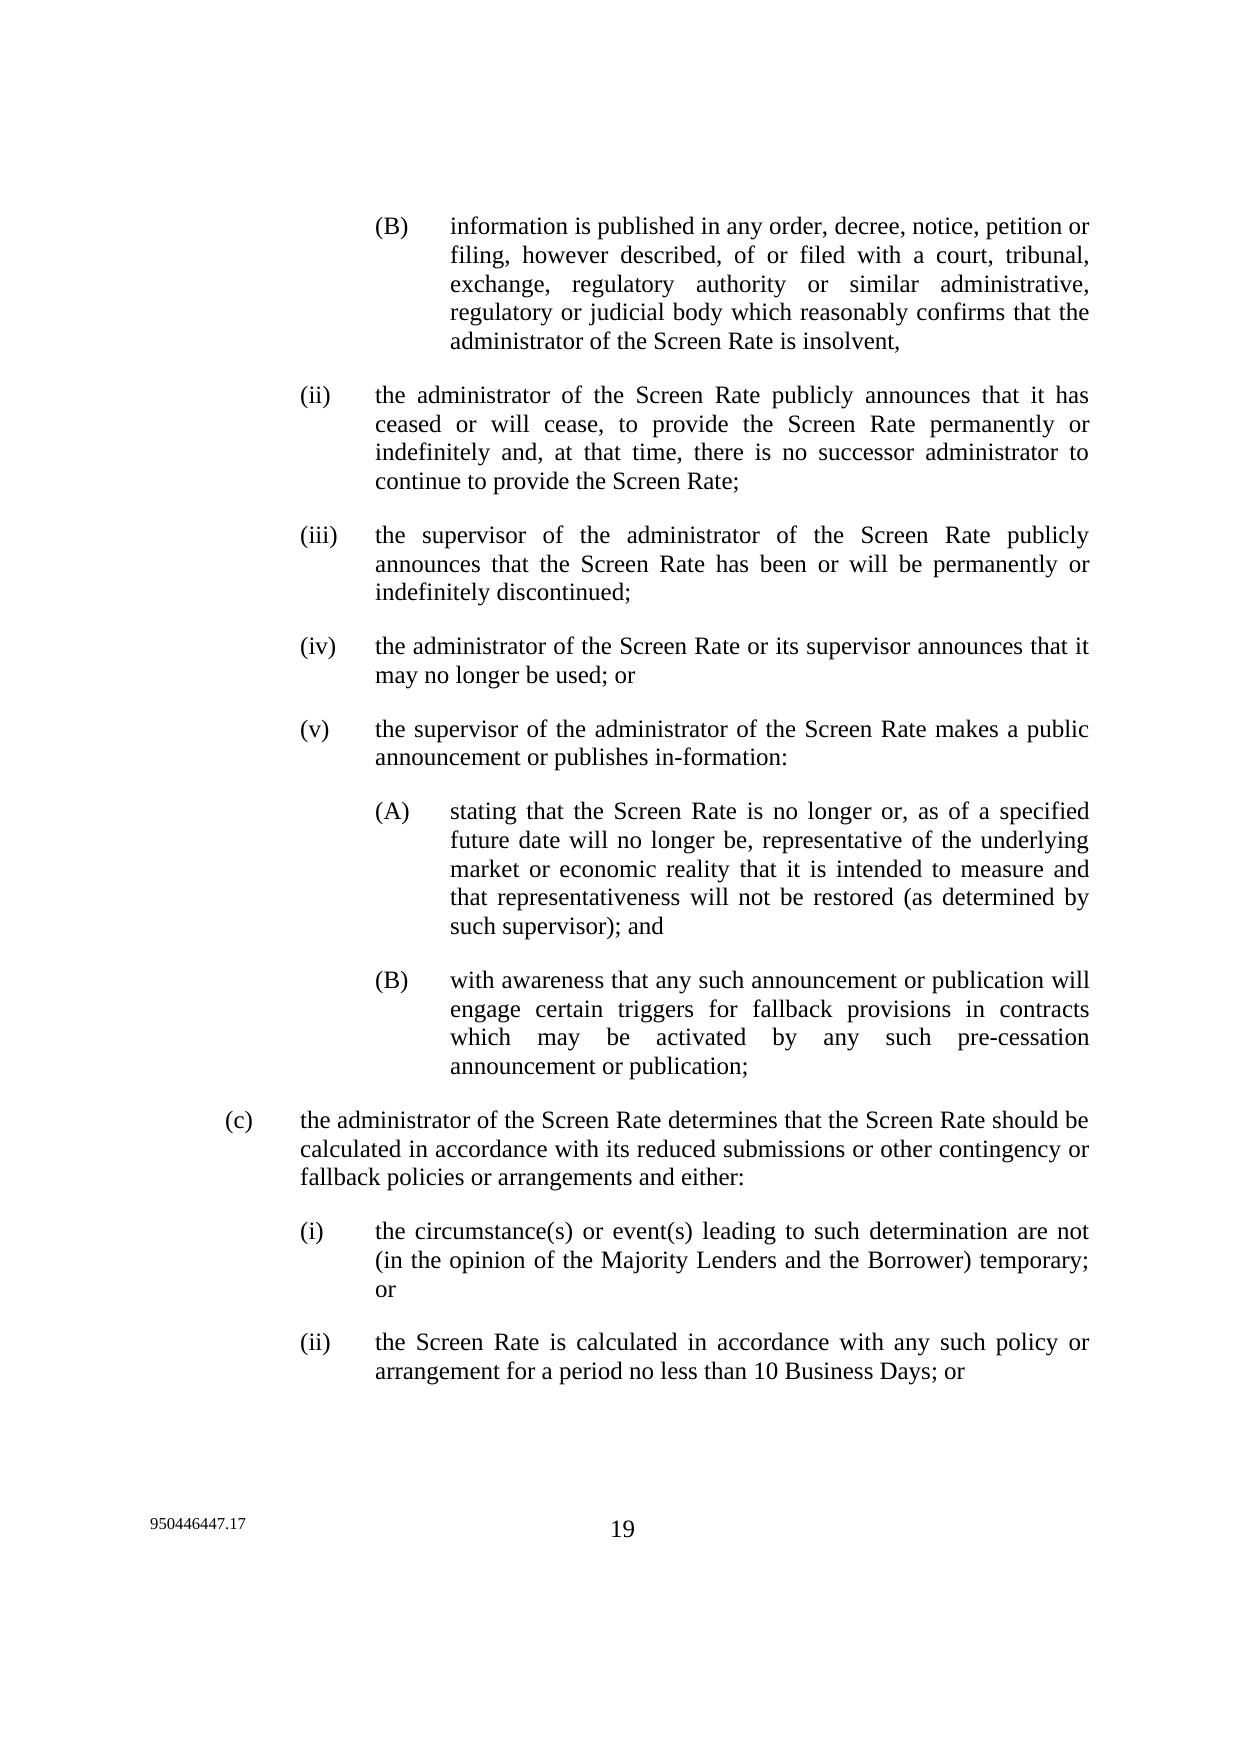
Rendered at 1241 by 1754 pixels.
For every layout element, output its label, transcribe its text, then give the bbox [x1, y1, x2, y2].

text the circumstance(s) or event(s) leading to such determination are not (in the opinion of the Majority Lenders and the Borrower) temporary; or [300, 1216, 1090, 1302]
text the administrator of the Screen Rate or its supervisor announces that it may no longer be used; or [300, 631, 1090, 689]
text the administrator of the Screen Rate determines that the Screen Rate should be calculated in accordance with its reduced submissions or other contingency or fallback policies or arrangements and either: [225, 1105, 1090, 1191]
text the supervisor of the administrator of the Screen Rate publicly announces that the Screen Rate has been or will be permanently or indefinitely discontinued; [300, 520, 1090, 606]
text the Screen Rate is calculated in accordance with any such policy or arrangement for a period no less than 10 Business Days; or [300, 1327, 1090, 1385]
text stating that the Screen Rate is no longer or, as of a specified future date will no longer be, representative of the underlying market or economic reality that it is intended to measure and that representativeness will not be restored (as determined by such supervisor); and [375, 796, 1090, 940]
text with awareness that any such announcement or publication will engage certain triggers for fallback provisions in contracts which may be activated by any such pre-cessation announcement or publication; [375, 965, 1090, 1080]
text the supervisor of the administrator of the Screen Rate makes a public announcement or publishes in-formation: [300, 714, 1090, 771]
text information is published in any order, decree, notice, petition or filing, however described, of or filed with a court, tribunal, exchange, regulatory authority or similar administrative, regulatory or judicial body which reasonably confirms that the administrator of the Screen Rate is insolvent, [375, 211, 1090, 355]
text the administrator of the Screen Rate publicly announces that it has ceased or will cease, to provide the Screen Rate permanently or indefinitely and, at that time, there is no successor administrator to continue to provide the Screen Rate; [300, 380, 1090, 495]
